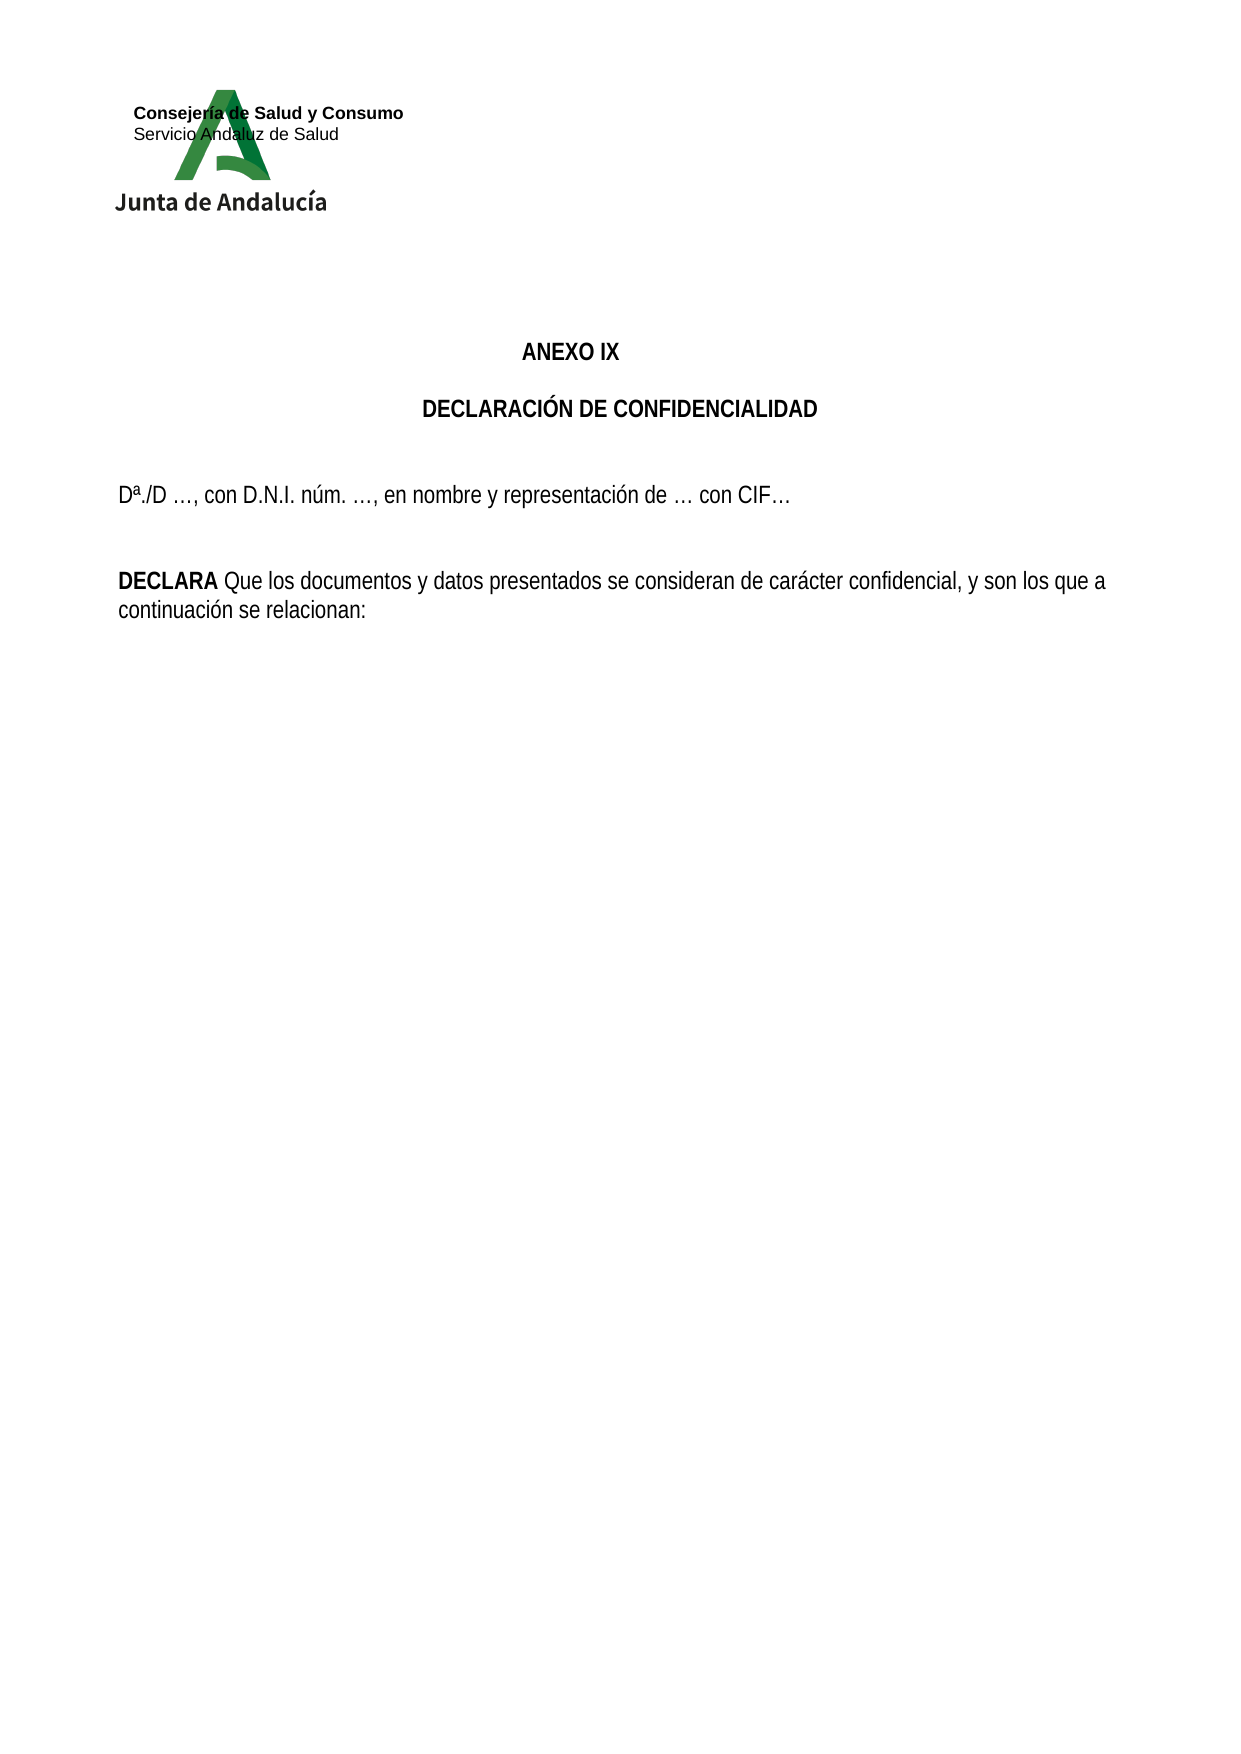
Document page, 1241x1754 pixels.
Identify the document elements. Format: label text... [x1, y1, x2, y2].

text Dª./D …, con D.N.I. núm. …, en nombre y representación de … con CIF… [118, 480, 1122, 509]
text ANEXO IX [103, 337, 1122, 366]
text DECLARA Que los documentos y datos presentados se consideran de carácter confidencial, y son los que a continuación se relacionan: [118, 566, 1122, 623]
text DECLARACIÓN DE CONFIDENCIALIDAD [118, 394, 1122, 423]
picture [61, 52, 381, 214]
